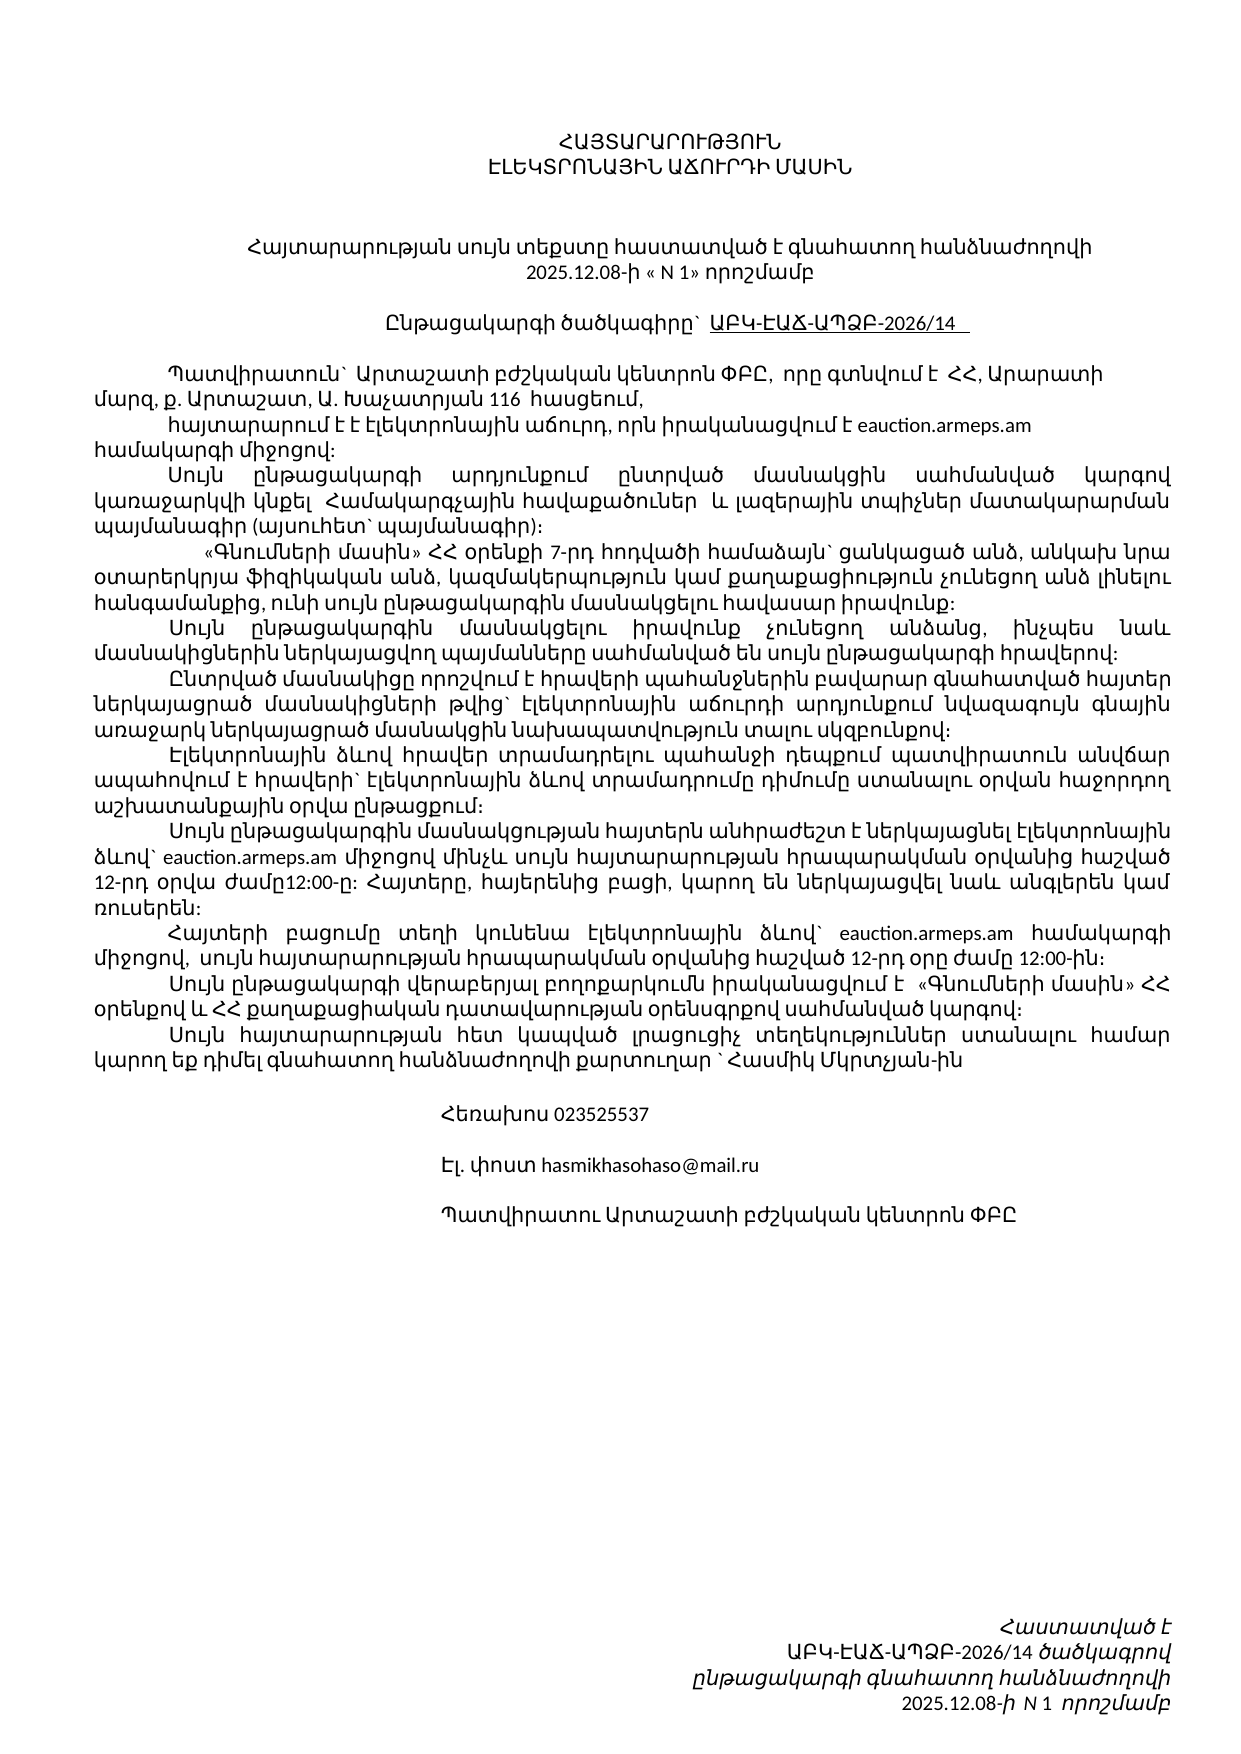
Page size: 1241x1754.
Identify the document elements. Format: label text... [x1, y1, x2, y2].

text հայտարարում է է էլեկտրոնային աճուրդ, որն իրականացվում է eauction.armeps.am համակարգի միջոցով: [94, 412, 1171, 463]
text 2025.12.08 -ի N 1 որոշմամբ [94, 1690, 1171, 1716]
text ԱԲԿ-ԷԱՃ-ԱՊՁԲ-2026/14 ծածկագրով [94, 1639, 1171, 1665]
text ընթացակարգի գնահատող հանձնաժողովի [94, 1665, 1171, 1690]
text Սույն ընթացակարգի արդյունքում ընտրված մասնակցին սահմանված կարգով կառաջարկվի կնքել Համակարգչային հավաքածուներ և լազերային տպիչներ մատակարարման պայմանագիր (այսուհետ` պայմանագիր)։ [94, 463, 1171, 539]
text Ընտրված մասնակիցը որոշվում է հրավերի պահանջներին բավարար գնահատված հայտեր ներկայացրած մասնակիցների թվից` էլեկտրոնային աճուրդի արդյունքում նվազագույն գնային առաջարկ ներկայացրած մասնակցին նախապատվություն տալու սկզբունքով։ [94, 666, 1171, 742]
text Հեռախոս 023525537 [94, 1101, 1171, 1126]
text Պատվիրատուն` Արտաշատի բժշկական կենտրոն ՓԲԸ , որը գտնվում է ՀՀ, Արարատի մարզ, ք. Արտաշատ, Ա. Խաչատրյան 116 հասցեում, [94, 361, 1171, 412]
text Սույն ընթացակարգին մասնակցելու իրավունք չունեցող անձանց, ինչպես նաև մասնակիցներին ներկայացվող պայմանները սահմանված են սույն ընթացակարգի հրավերով: [94, 615, 1171, 666]
text Հայտերի բացումը տեղի կունենա էլեկտրոնային ձևով` eauction.armeps.am համակարգի միջոցով, սույն հայտարարության հրապարակման օրվանից հաշված 12-րդ օրը ժամը 12:00-ին։ [94, 920, 1171, 971]
text Սույն ընթացակարգին մասնակցության հայտերն անհրաժեշտ է ներկայացնել էլեկտրոնային ձևով` eauction.armeps.am միջոցով մինչև սույն հայտարարության հրապարակման օրվանից հաշված 12-րդ օրվա ժամը12:00-ը: Հայտերը, հայերենից բացի, կարող են ներկայացվել նաև անգլերեն կամ ռուսերեն: [94, 818, 1171, 920]
text ԷԼԵԿՏՐՈՆԱՅԻՆ ԱՃՈՒՐԴԻ ՄԱՍԻՆ [94, 154, 1171, 180]
text Սույն ընթացակարգի վերաբերյալ բողոքարկումն իրականացվում է «Գնումների մասին» ՀՀ օրենքով և ՀՀ քաղաքացիական դատավարության օրենսգրքով սահմանված կարգով։ [94, 971, 1171, 1022]
text «Գնումների մասին» ՀՀ օրենքի 7-րդ հոդվածի համաձայն` ցանկացած անձ, անկախ նրա օտարերկրյա ֆիզիկական անձ, կազմակերպություն կամ քաղաքացիություն չունեցող անձ լինելու հանգամանքից, ունի սույն ընթացակարգին մասնակցելու հավասար իրավունք: [94, 539, 1171, 615]
text Էլ. փոստ hasmikhasohaso@mail.ru [94, 1152, 1171, 1177]
text ՀԱՅՏԱՐԱՐՈՒԹՅՈՒՆ [94, 129, 1171, 154]
text Պատվիրատու Արտաշատի բժշկական կենտրոն ՓԲԸ [94, 1203, 1171, 1228]
text Սույն հայտարարության հետ կապված լրացուցիչ տեղեկություններ ստանալու համար կարող եք դիմել գնահատող հանձնաժողովի քարտուղար ` Հասմիկ Մկրտչյան-ին [94, 1022, 1171, 1073]
text Հայտարարության սույն տեքստը հաստատված է գնահատող հանձնաժողովի [94, 234, 1171, 259]
text Հաստատված է [94, 1614, 1171, 1639]
text 2025.12.08 -ի « N 1» որոշմամբ [94, 259, 1171, 285]
text Էլեկտրոնային ձևով հրավեր տրամադրելու պահանջի դեպքում պատվիրատուն անվճար ապահովում է հրավերի` էլեկտրոնային ձևով տրամադրումը դիմումը ստանալու օրվան հաջորդող աշխատանքային օրվա ընթացքում։ [94, 742, 1171, 818]
text Ընթացակարգի ծածկագիրը` ԱԲԿ-ԷԱՃ-ԱՊՁԲ-2026/14 [94, 310, 1171, 336]
